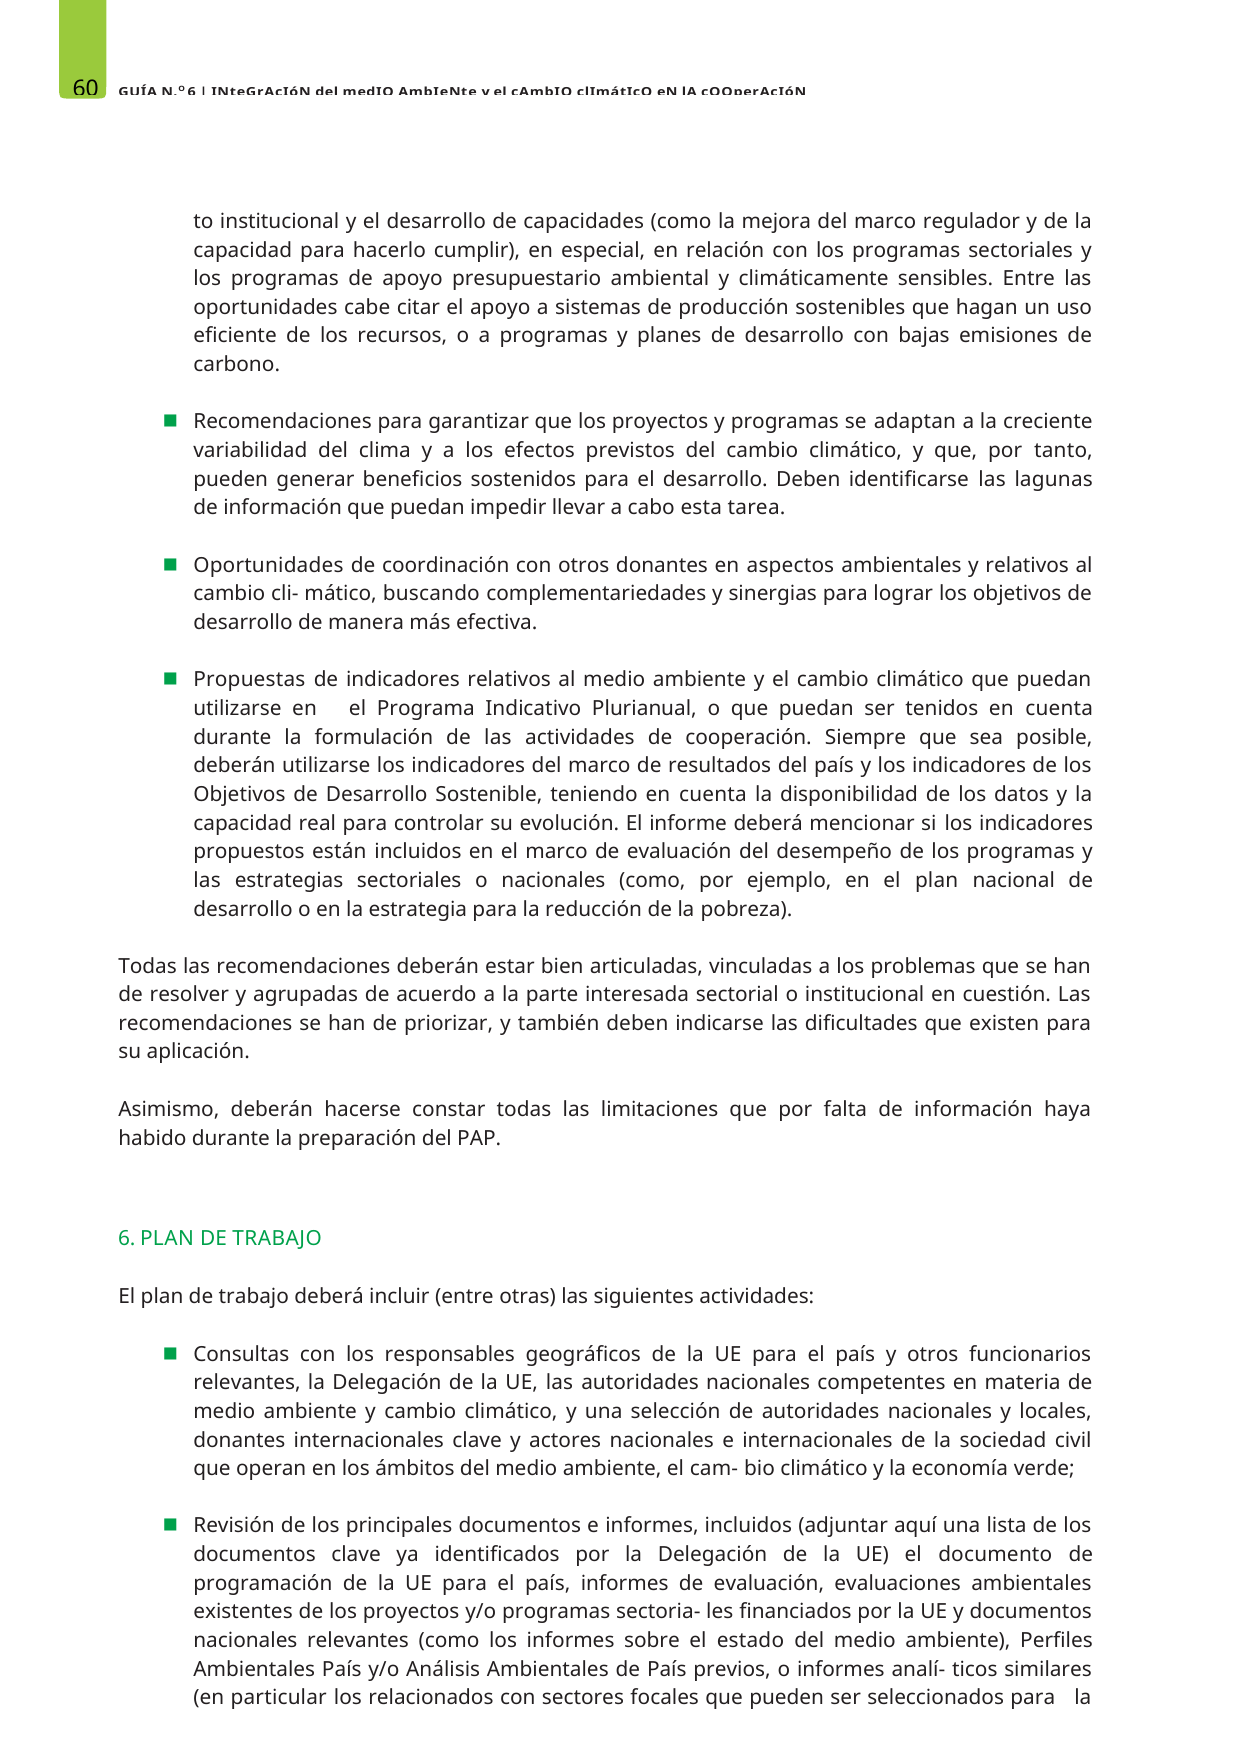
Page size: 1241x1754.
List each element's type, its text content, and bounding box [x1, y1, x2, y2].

list Oportunidades de coordinación con otros donantes en aspectos ambientales y relativos al cambio cli- mático, buscando complementariedades y sinergias para lograr los objetivos de desarrollo de manera más efectiva. [162, 550, 1093, 636]
text Asimismo, deberán hacerse constar todas las limitaciones que por falta de información haya habido durante la preparación del PAP. [118, 1094, 1093, 1151]
text El plan de trabajo deberá incluir (entre otras) las siguientes actividades: [118, 1281, 1136, 1309]
list PLAN DE TRABAJO [118, 1223, 1136, 1252]
text Todas las recomendaciones deberán estar bien articuladas, vinculadas a los problemas que se han de resolver y agrupadas de acuerdo a la parte interesada sectorial o institucional en cuestión. Las recomendaciones se han de priorizar, y también deben indicarse las dificultades que existen para su aplicación. [118, 951, 1093, 1065]
list Propuestas de indicadores relativos al medio ambiente y el cambio climático que puedan utilizarse en el Programa Indicativo Plurianual, o que puedan ser tenidos en cuenta durante la formulación de las actividades de cooperación. Siempre que sea posible, deberán utilizarse los indicadores del marco de resultados del país y los indicadores de los Objetivos de Desarrollo Sostenible, teniendo en cuenta la disponibilidad de los datos y la capacidad real para controlar su evolución. El informe deberá mencionar si los indicadores propuestos están incluidos en el marco de evaluación del desempeño de los programas y las estrategias sectoriales o nacionales (como, por ejemplo, en el plan nacional de desarrollo o en la estrategia para la reducción de la pobreza). [162, 664, 1093, 922]
list Consultas con los responsables geográficos de la UE para el país y otros funcionarios relevantes, la Delegación de la UE, las autoridades nacionales competentes en materia de medio ambiente y cambio climático, y una selección de autoridades nacionales y locales, donantes internacionales clave y actores nacionales e internacionales de la sociedad civil que operan en los ámbitos del medio ambiente, el cam- bio climático y la economía verde; [162, 1339, 1093, 1482]
text to institucional y el desarrollo de capacidades (como la mejora del marco regulador y de la capacidad para hacerlo cumplir), en especial, en relación con los programas sectoriales y los programas de apoyo presupuestario ambiental y climáticamente sensibles. Entre las oportunidades cabe citar el apoyo a sistemas de producción sostenibles que hagan un uso eficiente de los recursos, o a programas y planes de desarrollo con bajas emisiones de carbono. [193, 206, 1093, 378]
list Recomendaciones para garantizar que los proyectos y programas se adaptan a la creciente variabilidad del clima y a los efectos previstos del cambio climático, y que, por tanto, pueden generar beneficios sostenidos para el desarrollo. Deben identificarse las lagunas de información que puedan impedir llevar a cabo esta tarea. [162, 407, 1093, 521]
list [162, 1511, 1093, 1711]
